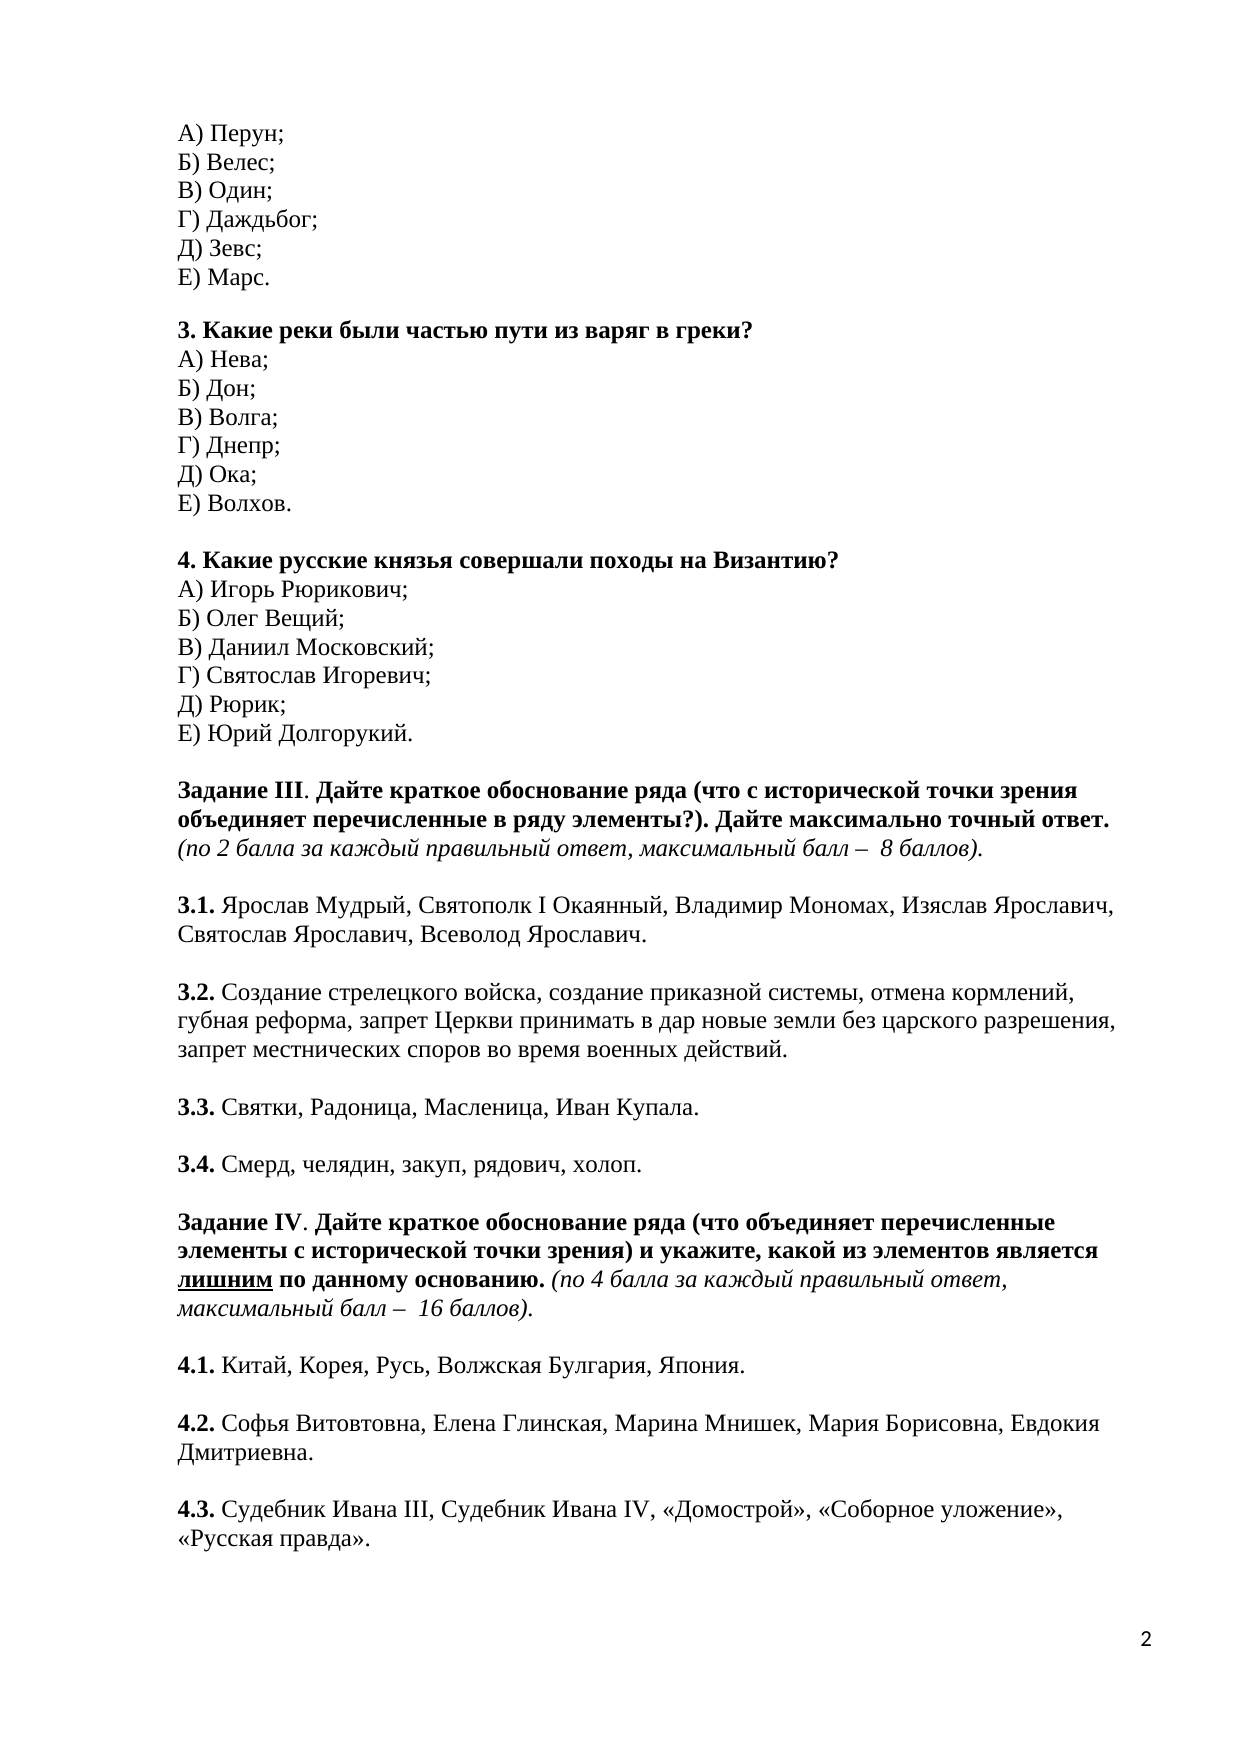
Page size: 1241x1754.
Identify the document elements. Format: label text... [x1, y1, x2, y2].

text 3.4. Смерд, челядин, закуп, рядович, холоп. [177, 1149, 1152, 1178]
text Задание III. Дайте краткое обоснование ряда (что с исторической точки зрения объединяет перечисленные в ряду элементы?). Дайте максимально точный ответ. (по 2 балла за каждый правильный ответ, максимальный балл – 8 баллов). [177, 776, 1152, 862]
text В) Волга; [177, 402, 1152, 431]
text 4.3. Судебник Ивана III, Судебник Ивана IV, «Домострой», «Соборное уложение», «Русская правда». [177, 1494, 1152, 1552]
text А) Игорь Рюрикович; [177, 574, 1152, 603]
text 3.2. Создание стрелецкого войска, создание приказной системы, отмена кормлений, губная реформа, запрет Церкви принимать в дар новые земли без царского разрешения, запрет местнических споров во время военных действий. [177, 977, 1152, 1063]
text 3.1. Ярослав Мудрый, Святополк I Окаянный, Владимир Мономах, Изяслав Ярославич, Святослав Ярославич, Всеволод Ярославич. [177, 891, 1152, 948]
text 3. Какие реки были частью пути из варяг в греки? А) Нева; [177, 316, 1152, 373]
text Б) Олег Вещий; [177, 603, 1152, 632]
text 3.3. Святки, Радоница, Масленица, Иван Купала. [177, 1092, 1152, 1121]
text Д) Ока; [177, 459, 1152, 488]
text Задание IV. Дайте краткое обоснование ряда (что объединяет перечисленные элементы с исторической точки зрения) и укажите, какой из элементов является лишним по данному основанию. (по 4 балла за каждый правильный ответ, максимальный балл – 16 баллов). [177, 1207, 1152, 1322]
text 4.1. Китай, Корея, Русь, Волжская Булгария, Япония. [177, 1351, 1152, 1379]
text В) Даниил Московский; [177, 632, 1152, 661]
text Д) Рюрик; [177, 689, 1152, 718]
text Г) Днепр; [177, 431, 1152, 459]
text Е) Юрий Долгорукий. [177, 718, 1152, 747]
text Е) Волхов. [177, 488, 1152, 517]
text A) Перун; Б) Велес; В) Один; Г) Даждьбог; Д) Зевс; Е) Марс. [177, 118, 1152, 291]
text Б) Дон; [177, 373, 1152, 402]
text 4. Какие русские князья совершали походы на Византию? [177, 546, 1152, 574]
text 4.2. Софья Витовтовна, Елена Глинская, Марина Мнишек, Мария Борисовна, Евдокия Дмитриевна. [177, 1408, 1152, 1466]
text Г) Святослав Игоревич; [177, 661, 1152, 689]
